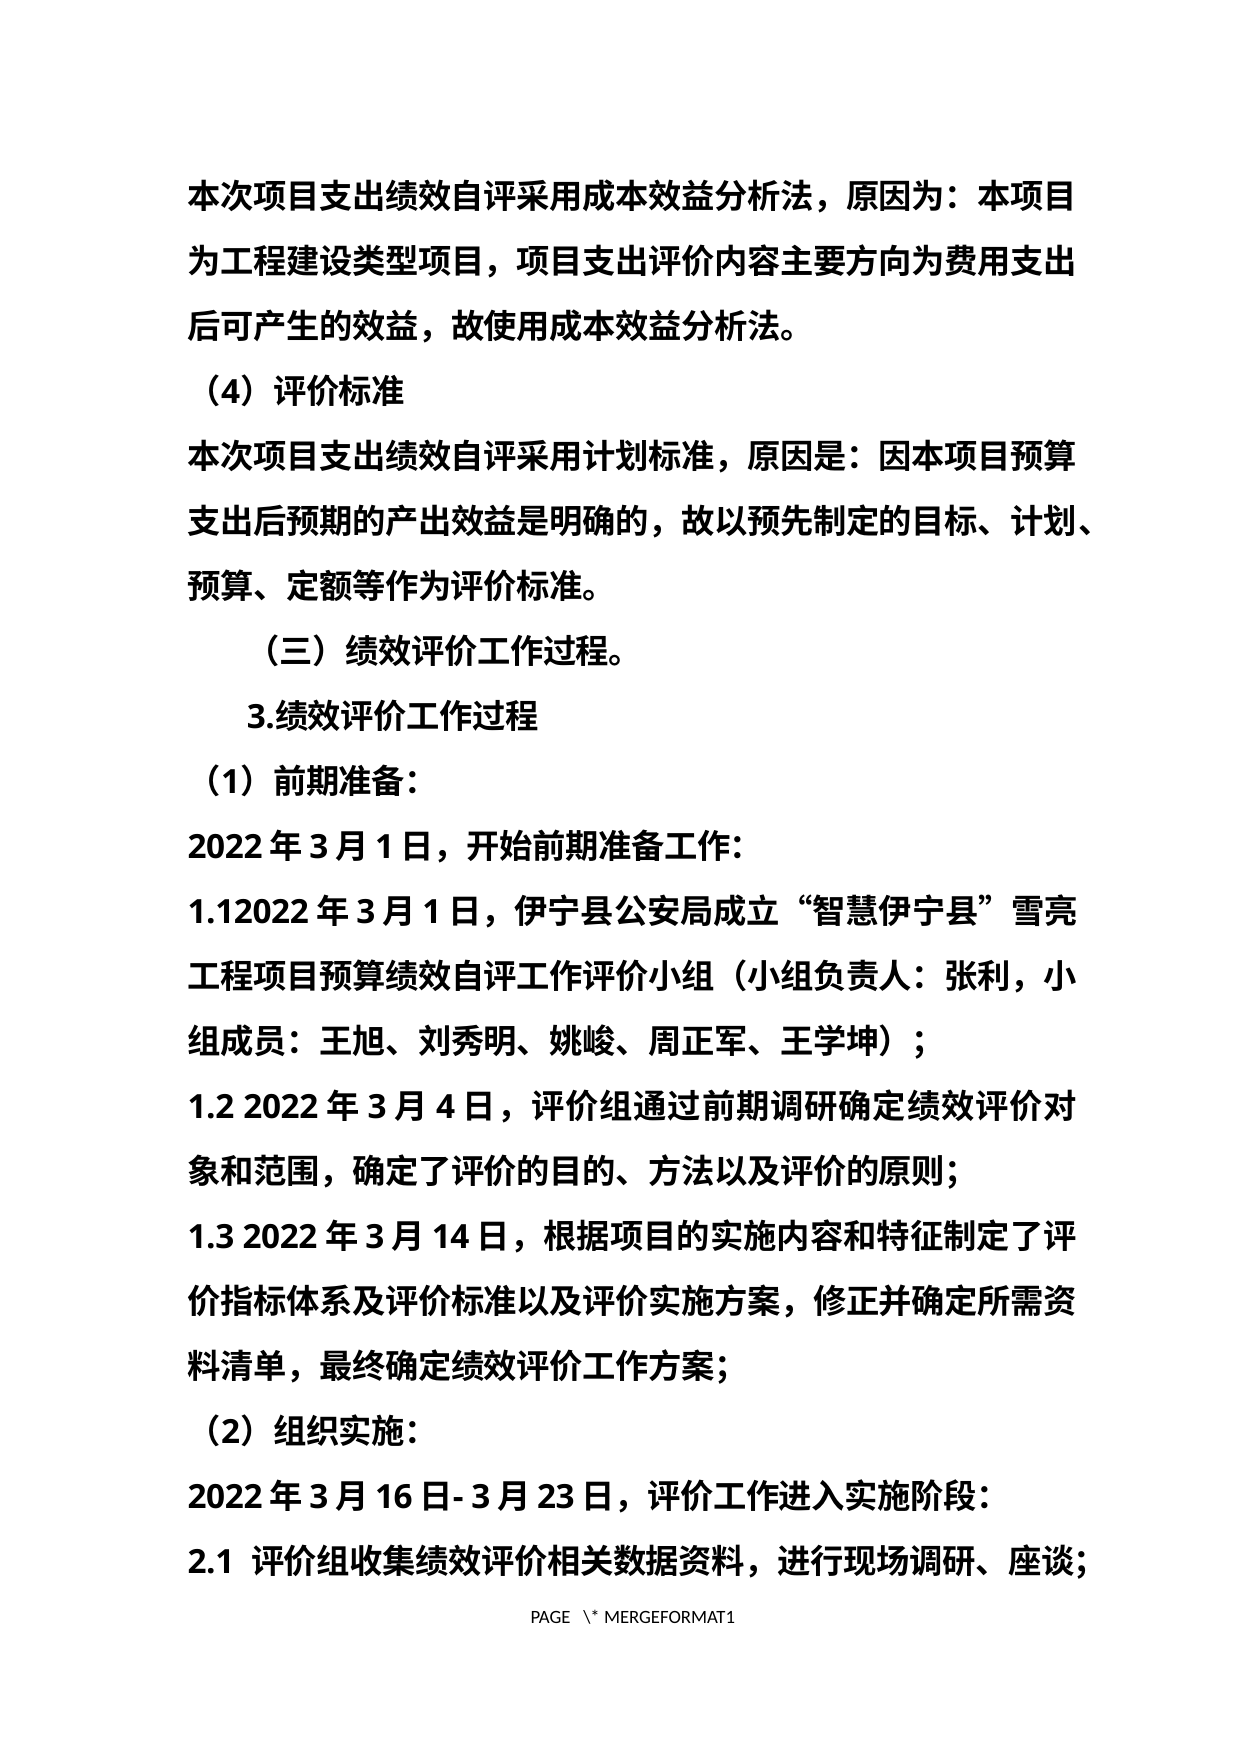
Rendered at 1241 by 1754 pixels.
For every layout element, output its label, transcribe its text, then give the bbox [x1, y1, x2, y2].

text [187, 162, 1078, 617]
text （三）绩效评价工作过程。 [187, 617, 1078, 682]
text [187, 682, 1078, 1592]
